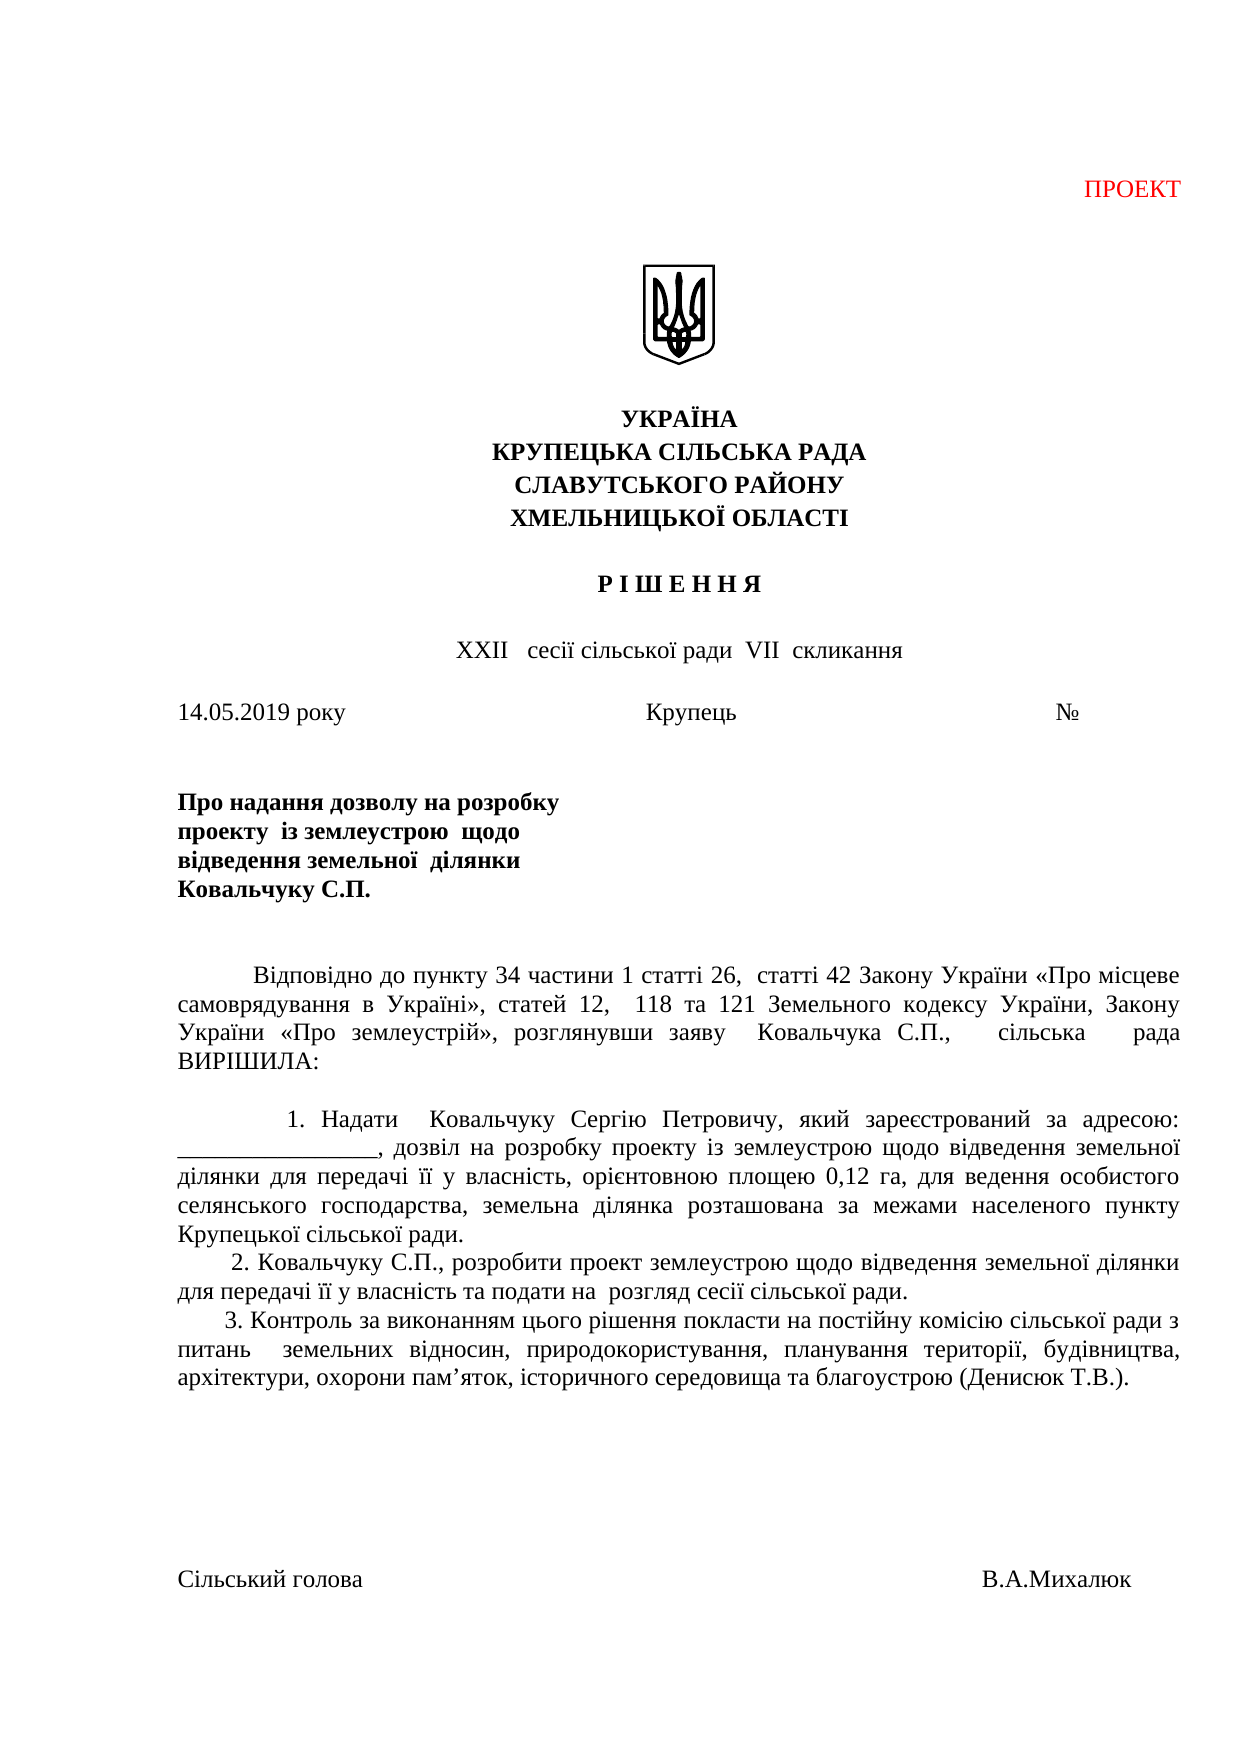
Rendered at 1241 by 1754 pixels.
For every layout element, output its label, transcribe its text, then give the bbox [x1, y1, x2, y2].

text 3. Контроль за виконанням цього рішення покласти на постійну комісію сільської ради з питань земельних відносин, природокористування, планування території, будівництва, архітектури, охорони пам’яток, історичного середовища та благоустрою (Денисюк Т.В.). [177, 1305, 1181, 1391]
text 14.05.2019 року Крупець № [177, 697, 1181, 726]
text Р І Ш Е Н Н Я [177, 569, 1181, 597]
text ПРОЕКТ [177, 174, 1181, 203]
text Про надання дозволу на розробку [177, 787, 1181, 816]
text Відповідно до пункту 34 частини 1 статті 26, статті 42 Закону України «Про місцеве самоврядування в Україні», статей 12, 118 та 121 Земельного кодексу України, Закону України «Про землеустрій», розглянувши заяву Ковальчука С.П., сільська рада ВИРІШИЛА: [177, 960, 1181, 1075]
text Сільський голова В.А.Михалюк [177, 1564, 1181, 1592]
text Ковальчуку С.П. [177, 874, 1181, 902]
text 2. Ковальчуку С.П., розробити проект землеустрою щодо відведення земельної ділянки для передачі її у власність та подати на розгляд сесії сільської ради. [177, 1247, 1181, 1305]
text УКРАЇНА [177, 404, 1181, 432]
text XХІІ сесії сільської ради VІІ скликання [177, 635, 1181, 663]
text ХМЕЛЬНИЦЬКОЇ ОБЛАСТІ [177, 503, 1181, 531]
text проекту із землеустрою щодо [177, 816, 1181, 845]
text СЛАВУТСЬКОГО РАЙОНУ [177, 470, 1181, 498]
text КРУПЕЦЬКА СІЛЬСЬКА РАДА [177, 437, 1181, 465]
text відведення земельної ділянки [177, 845, 1181, 874]
text 1. Надати Ковальчуку Сергію Петровичу, який зареєстрований за адресою: ________________, дозвіл на розробку проекту із землеустрою щодо відведення земельної ділянки для передачі її у власність, орієнтовною площею 0,12 га, для ведення особистого селянського господарства, земельна ділянка розташована за межами населеного пункту Крупецької сільської ради. [177, 1104, 1181, 1247]
